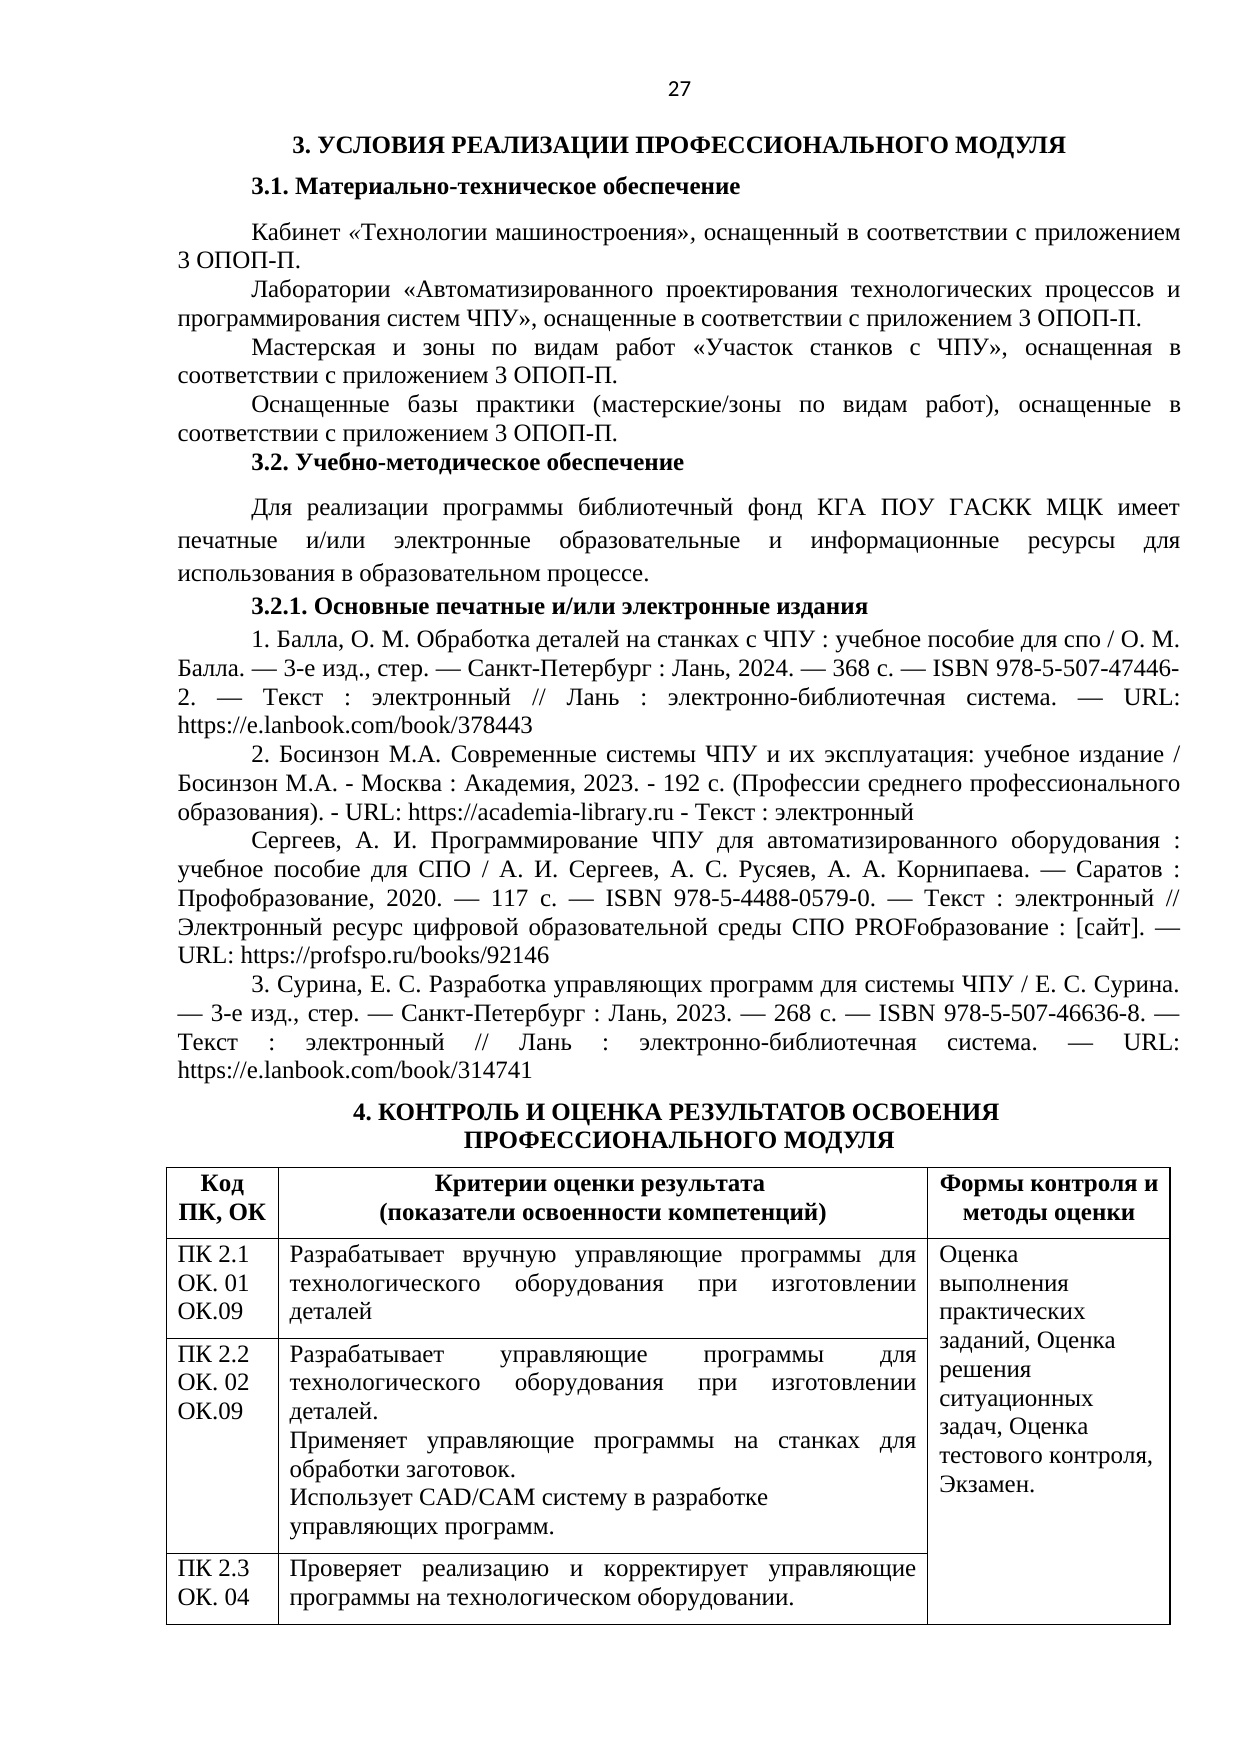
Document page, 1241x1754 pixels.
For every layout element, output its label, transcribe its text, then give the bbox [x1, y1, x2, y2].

text 1. Балла, О. М. Обработка деталей на станках с ЧПУ : учебное пособие для спо / О. М. Балла. — 3-е изд., стер. — Санкт-Петербург : Лань, 2024. — 368 с. — ISBN 978-5-507-47446-2. — Текст : электронный // Лань : электронно-библиотечная система. — URL: https://e.lanbook.com/book/378443 [177, 624, 1181, 739]
text Лаборатории «Автоматизированного проектирования технологических процессов и программирования систем ЧПУ», оснащенные в соответствии с приложением 3 ОПОП-П. [177, 274, 1181, 332]
text 3.2. Учебно-методическое обеспечение [177, 447, 1181, 475]
text Оснащенные базы практики (мастерские/зоны по видам работ), оснащенные в соответствии с приложением 3 ОПОП-П. [177, 389, 1181, 447]
text 4. Контроль и оценка результатов освоения профессионального модуля [177, 1097, 1181, 1154]
text Мастерская и зоны по видам работ «Участок станков с ЧПУ», оснащенная в соответствии с приложением 3 ОПОП-П. [177, 332, 1181, 389]
table_cell ПК 2.2 ОК. 02 ОК.09 [167, 1339, 278, 1552]
text Сергеев, А. И. Программирование ЧПУ для автоматизированного оборудования : учебное пособие для СПО / А. И. Сергеев, А. С. Русяев, А. А. Корнипаева. — Саратов : Профобразование, 2020. — 117 c. — ISBN 978-5-4488-0579-0. — Текст : электронный // Электронный ресурс цифровой образовательной среды СПО PROFобразование : [сайт]. — URL: https://profspo.ru/books/92146 [177, 826, 1181, 969]
table_cell Разрабатывает управляющие программы для технологического оборудования при изготовлении деталей. Применяет управляющие программы на станках для обработки заготовок. Использует CAD/CAM систему в разработке управляющих программ. [279, 1339, 927, 1552]
list 3.2.1. Основные печатные и/или электронные издания [177, 591, 1181, 620]
text 2. Босинзон М.А. Современные системы ЧПУ и их эксплуатация: учебное издание / Босинзон М.А. - Москва : Академия, 2023. - 192 c. (Профессии среднего профессионального образования). - URL: https://academia-library.ru - Текст : электронный [177, 739, 1181, 826]
text 3. Сурина, Е. С. Разработка управляющих программ для системы ЧПУ / Е. С. Сурина. — 3-е изд., стер. — Санкт-Петербург : Лань, 2023. — 268 с. — ISBN 978-5-507-46636-8. — Текст : электронный // Лань : электронно-библиотечная система. — URL: https://e.lanbook.com/book/314741 [177, 969, 1181, 1084]
table_cell Разрабатывает вручную управляющие программы для технологического оборудования при изготовлении деталей [279, 1239, 927, 1338]
text Кабинет «Технологии машиностроения», оснащенный в соответствии с приложением 3 ОПОП-П. [177, 217, 1181, 274]
table_cell ПК 2.1 ОК. 01 ОК.09 [167, 1239, 278, 1338]
table_header Формы контроля и методы оценки [928, 1168, 1169, 1238]
table_cell ПК 2.3 ОК. 04 [167, 1554, 278, 1623]
text 3. Условия реализации профессионального модуля [177, 130, 1181, 159]
table_header Код ПК, ОК [167, 1168, 278, 1238]
text 3.1. Материально-техническое обеспечение [177, 171, 1181, 200]
table_cell Оценка выполнения практических заданий, Оценка решения ситуационных задач, Оценка тестового контроля, Экзамен. [928, 1239, 1169, 1623]
table_header Критерии оценки результата (показатели освоенности компетенций) [279, 1168, 927, 1238]
list Для реализации программы библиотечный фонд КГА ПОУ ГАСКК МЦК имеет печатные и/или электронные образовательные и информационные ресурсы для использования в образовательном процессе. [177, 492, 1181, 587]
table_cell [279, 1554, 927, 1623]
